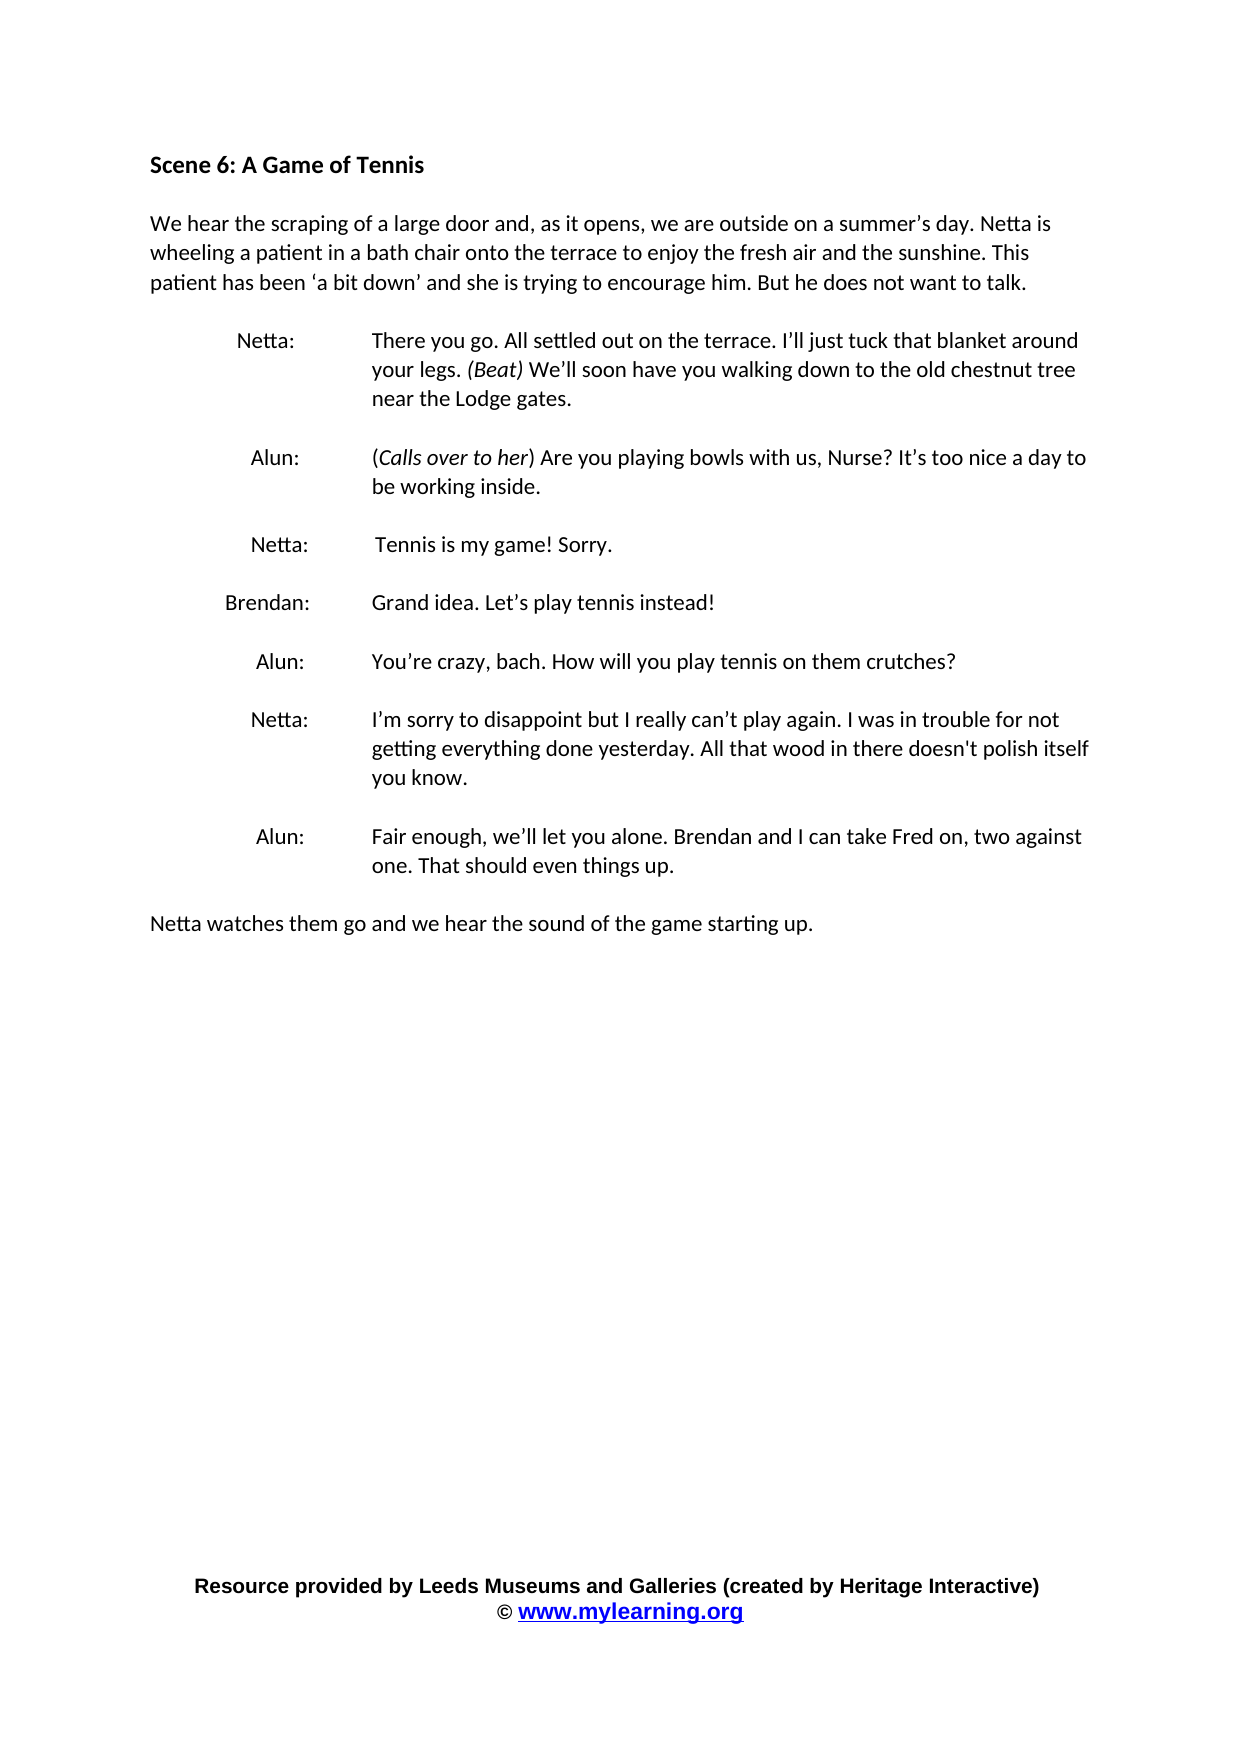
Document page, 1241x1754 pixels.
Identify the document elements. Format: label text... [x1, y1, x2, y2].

text We hear the scraping of a large door and, as it opens, we are outside on a summer’s day. Netta is wheeling a patient in a bath chair onto the terrace to enjoy the fresh air and the sunshine. This patient has been ‘a bit down’ and she is trying to encourage him. But he does not want to talk. [150, 208, 1090, 296]
text Alun: Fair enough, we’ll let you alone. Brendan and I can take Fred on, two against one. That should even things up. [225, 821, 1090, 879]
text Netta: Tennis is my game! Sorry. [225, 529, 1090, 558]
text Scene 6: A Game of Tennis [150, 150, 1090, 208]
text Netta: I’m sorry to disappoint but I really can’t play again. I was in trouble for not getting everything done yesterday. All that wood in there doesn't polish itself you know. [225, 704, 1090, 792]
text Netta: There you go. All settled out on the terrace. I’ll just tuck that blanket around your legs. (Beat) We’ll soon have you walking down to the old chestnut tree near the Lodge gates. [165, 325, 1090, 412]
text Alun: You’re crazy, bach. How will you play tennis on them crutches? [225, 646, 1090, 675]
text Alun: (Calls over to her) Are you playing bowls with us, Nurse? It’s too nice a day to be working inside. [225, 442, 1090, 500]
text Netta watches them go and we hear the sound of the game starting up. [150, 908, 1090, 937]
text Brendan: Grand idea. Let’s play tennis instead! [225, 587, 1090, 617]
